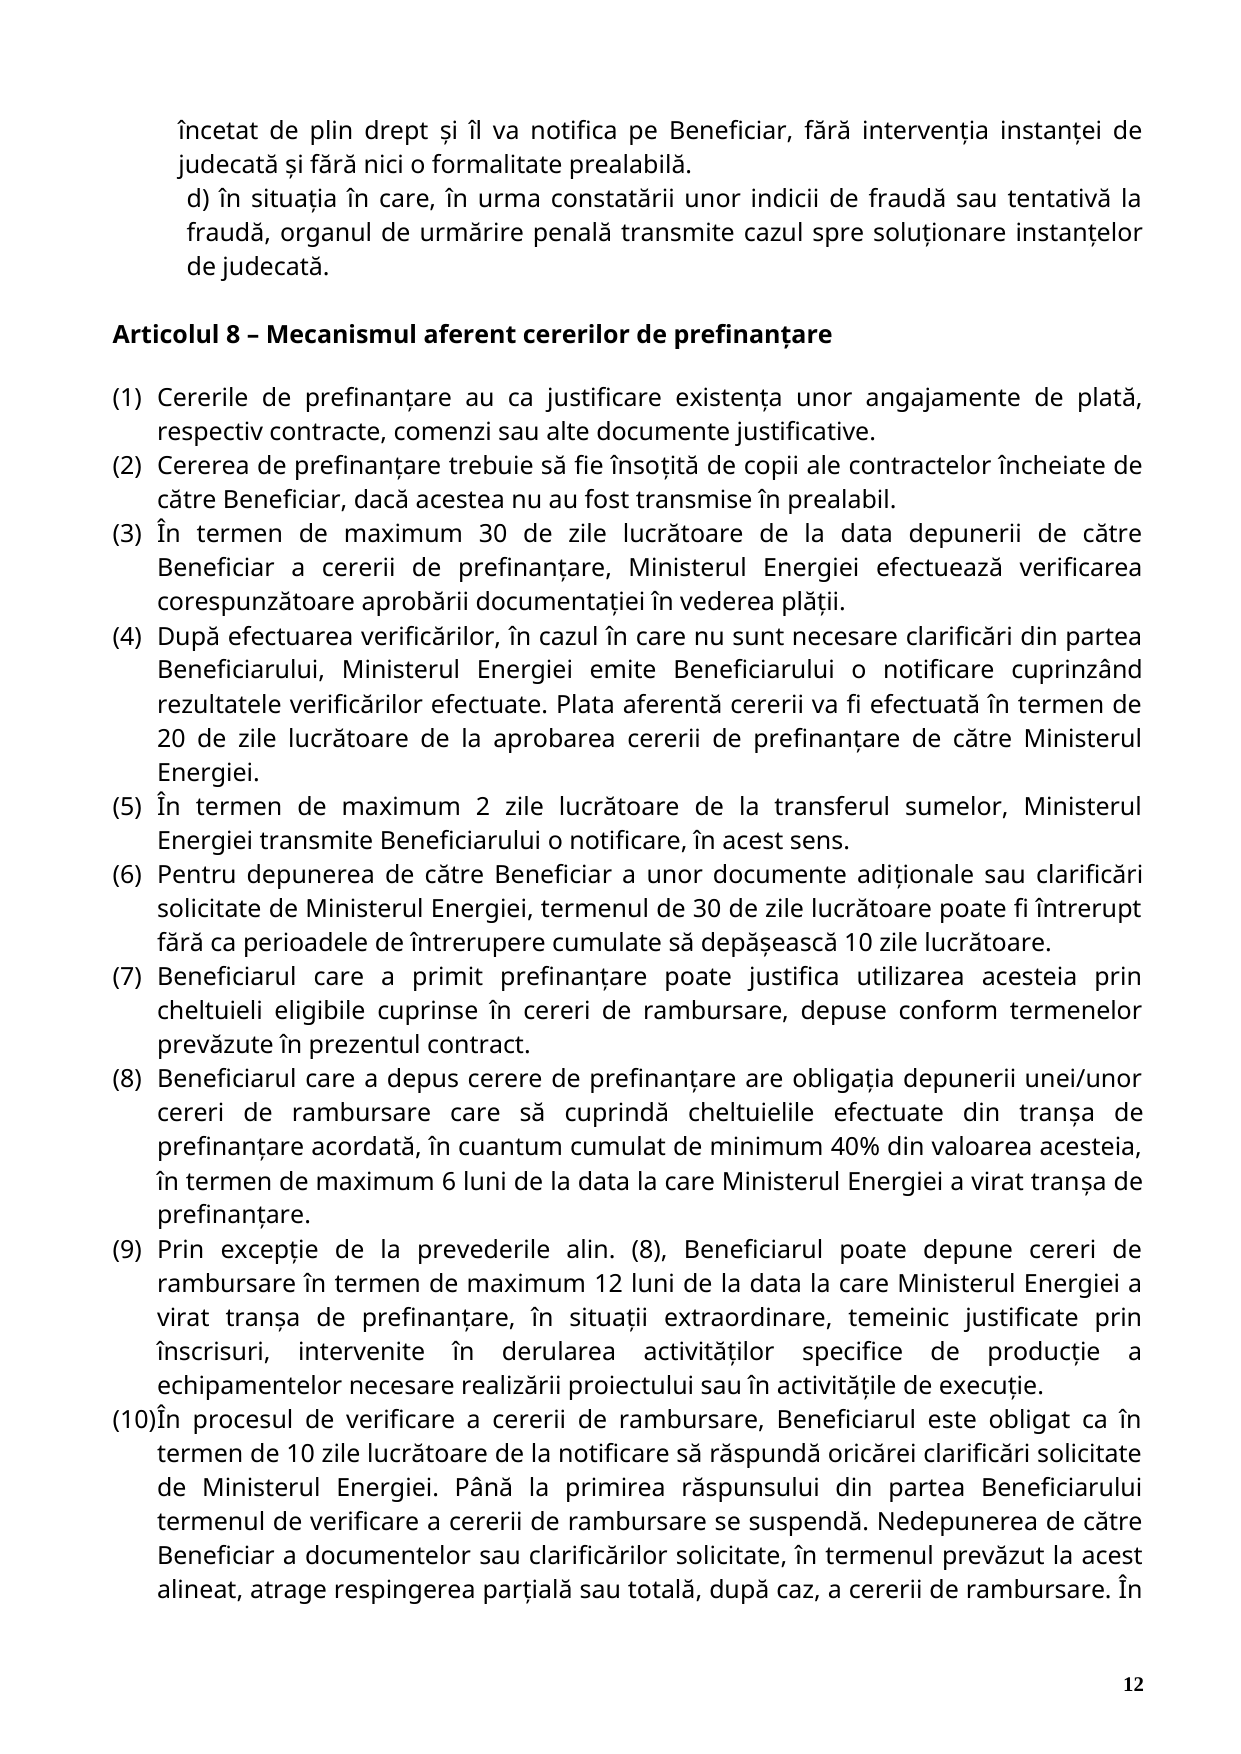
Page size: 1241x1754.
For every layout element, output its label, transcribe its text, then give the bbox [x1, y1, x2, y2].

list d) în situația în care, în urma constatării unor indicii de fraudă sau tentativă la fraudă, organul de urmărire penală transmite cazul spre soluționare instanțelor de judecată. [186, 181, 1144, 283]
list Prin excepție de la prevederile alin. (8), Beneficiarul poate depune cereri de rambursare în termen de maximum 12 luni de la data la care Ministerul Energiei a virat tranșa de prefinanțare, în situații extraordinare, temeinic justificate prin înscrisuri, intervenite în derularea activităților specifice de producție a echipamentelor necesare realizării proiectului sau în activitățile de execuție. [112, 1231, 1144, 1402]
list Beneficiarul care a primit prefinanțare poate justifica utilizarea acesteia prin cheltuieli eligibile cuprinse în cereri de rambursare, depuse conform termenelor prevăzute în prezentul contract. [112, 959, 1144, 1061]
list Beneficiarul care a depus cerere de prefinanțare are obligația depunerii unei/unor cereri de rambursare care să cuprindă cheltuielile efectuate din tranșa de prefinanțare acordată, în cuantum cumulat de minimum 40% din valoarea acesteia, în termen de maximum 6 luni de la data la care Ministerul Energiei a virat tranșa de prefinanțare. [112, 1061, 1144, 1231]
list În termen de maximum 2 zile lucrătoare de la transferul sumelor, Ministerul Energiei transmite Beneficiarului o notificare, în acest sens. [112, 788, 1144, 857]
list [112, 1402, 1144, 1606]
list După efectuarea verificărilor, în cazul în care nu sunt necesare clarificări din partea Beneficiarului, Ministerul Energiei emite Beneficiarului o notificare cuprinzând rezultatele verificărilor efectuate. Plata aferentă cererii va fi efectuată în termen de 20 de zile lucrătoare de la aprobarea cererii de prefinanțare de către Ministerul Energiei. [112, 618, 1144, 788]
subtitle Articolul 8 – Mecanismul aferent cererilor de prefinanțare [112, 317, 1144, 351]
list Cererea de prefinanțare trebuie să fie însoţită de copii ale contractelor încheiate de către Beneficiar, dacă acestea nu au fost transmise în prealabil. [112, 448, 1144, 516]
list Pentru depunerea de către Beneficiar a unor documente adiţionale sau clarificări solicitate de Ministerul Energiei, termenul de 30 de zile lucrătoare poate fi întrerupt fără ca perioadele de întrerupere cumulate să depăşească 10 zile lucrătoare. [112, 857, 1144, 959]
list În termen de maximum 30 de zile lucrătoare de la data depunerii de către Beneficiar a cererii de prefinanțare, Ministerul Energiei efectuează verificarea corespunzătoare aprobării documentației în vederea plății. [112, 516, 1144, 618]
list Cererile de prefinanțare au ca justificare existența unor angajamente de plată, respectiv contracte, comenzi sau alte documente justificative. [112, 380, 1144, 448]
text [178, 112, 1144, 181]
